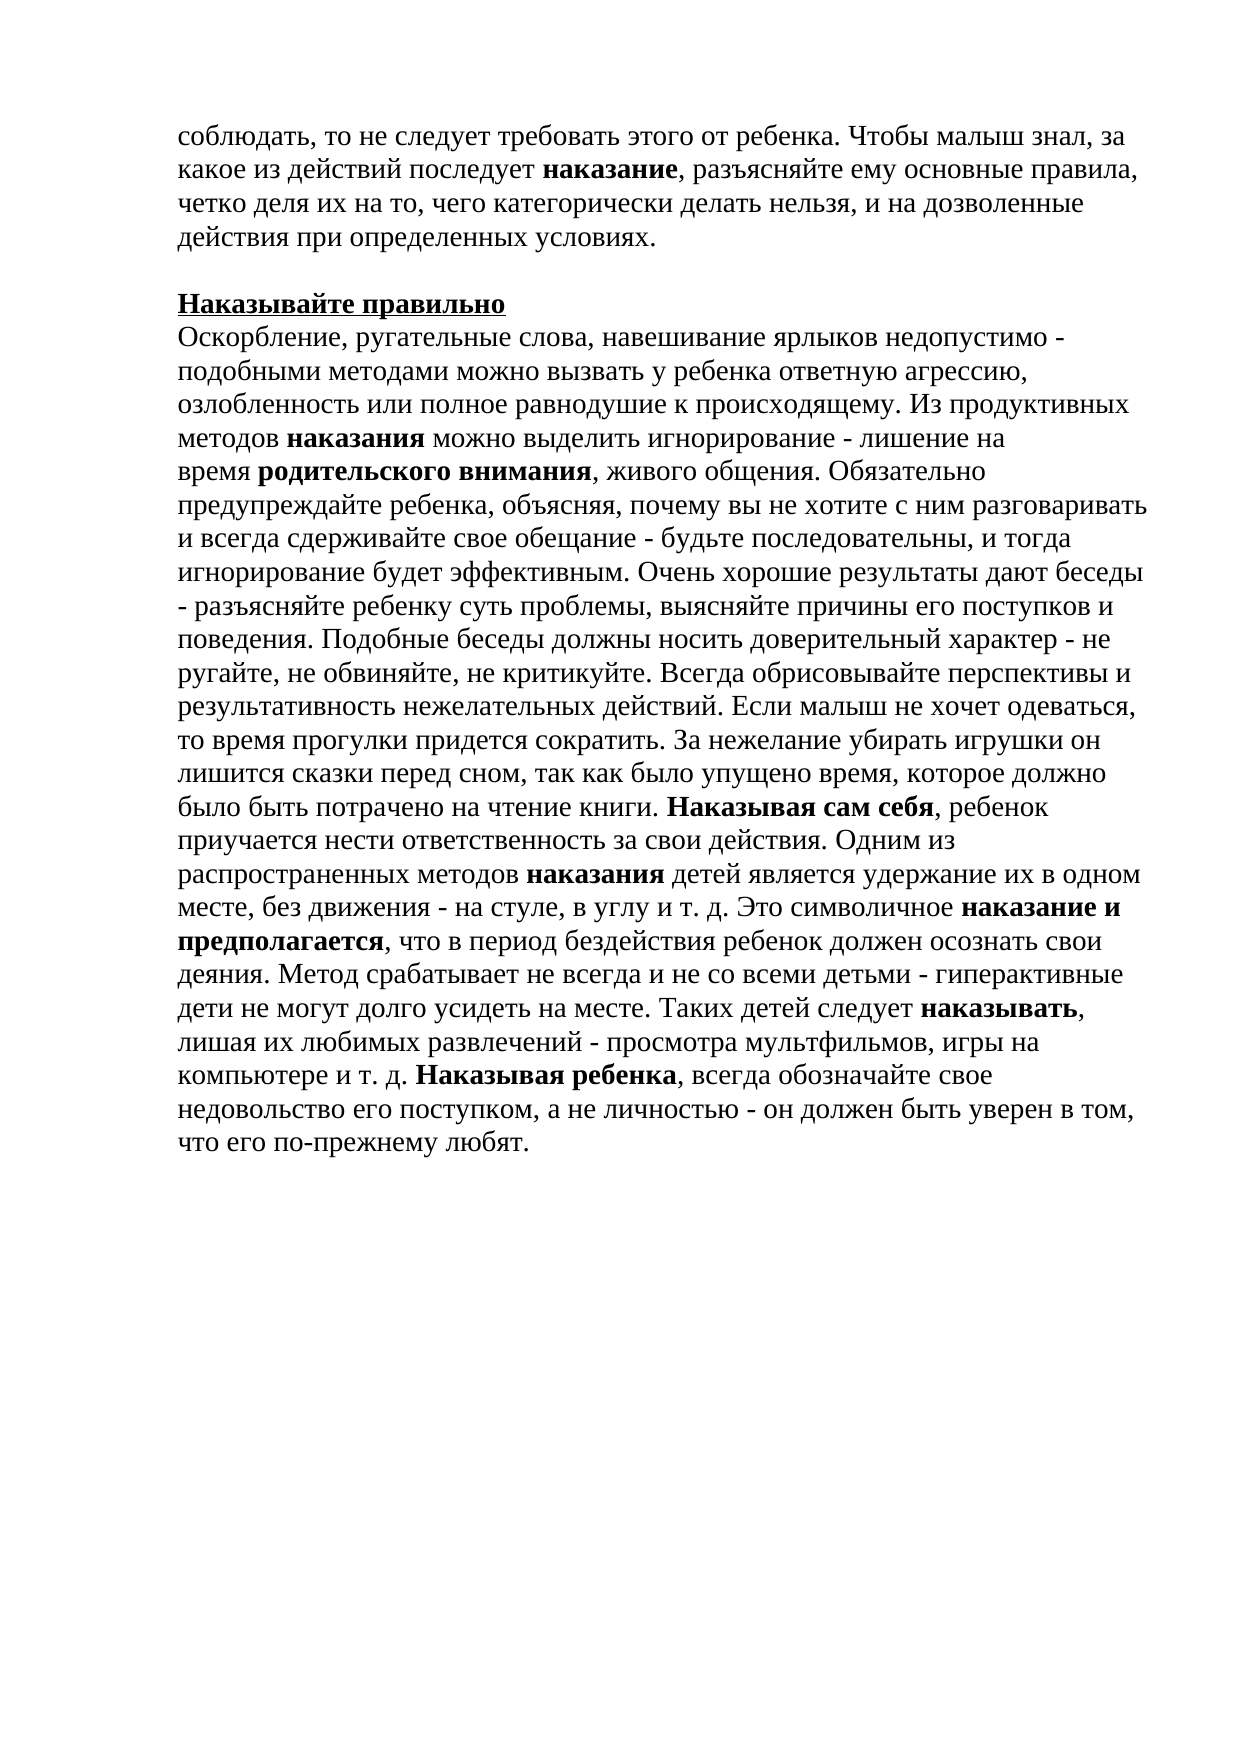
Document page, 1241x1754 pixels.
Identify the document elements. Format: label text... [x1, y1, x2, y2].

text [177, 118, 1152, 252]
text Оскорбление, ругательные слова, навешивание ярлыков недопустимо - подобными методами можно вызвать у ребенка ответную агрессию, озлобленность или полное равнодушие к происходящему. Из продуктивных методов наказания можно выделить игнорирование - лишение на время родительского внимания, живого общения. Обязательно предупреждайте ребенка, объясняя, почему вы не хотите с ним разговаривать и всегда сдерживайте свое обещание - будьте последовательны, и тогда игнорирование будет эффективным. Очень хорошие результаты дают беседы - разъясняйте ребенку суть проблемы, выясняйте причины его поступков и поведения. Подобные беседы должны носить доверительный характер - не ругайте, не обвиняйте, не критикуйте. Всегда обрисовывайте перспективы и результативность нежелательных действий. Если малыш не хочет одеваться, то время прогулки придется сократить. За нежелание убирать игрушки он лишится сказки перед сном, так как было упущено время, которое должно было быть потрачено на чтение книги. Наказывая сам себя, ребенок приучается нести ответственность за свои действия. Одним из распространенных методов наказания детей является удержание их в одном месте, без движения - на стуле, в углу и т. д. Это символичное наказание и предполагается, что в период бездействия ребенок должен осознать свои деяния. Метод срабатывает не всегда и не со всеми детьми - гиперактивные дети не могут долго усидеть на месте. Таких детей следует наказывать, лишая их любимых развлечений - просмотра мультфильмов, игры на компьютере и т. д. Наказывая ребенка, всегда обозначайте свое недовольство его поступком, а не личностью - он должен быть уверен в том, что его по-прежнему любят. [177, 319, 1152, 1158]
text Наказывайте правильно [177, 286, 1152, 319]
